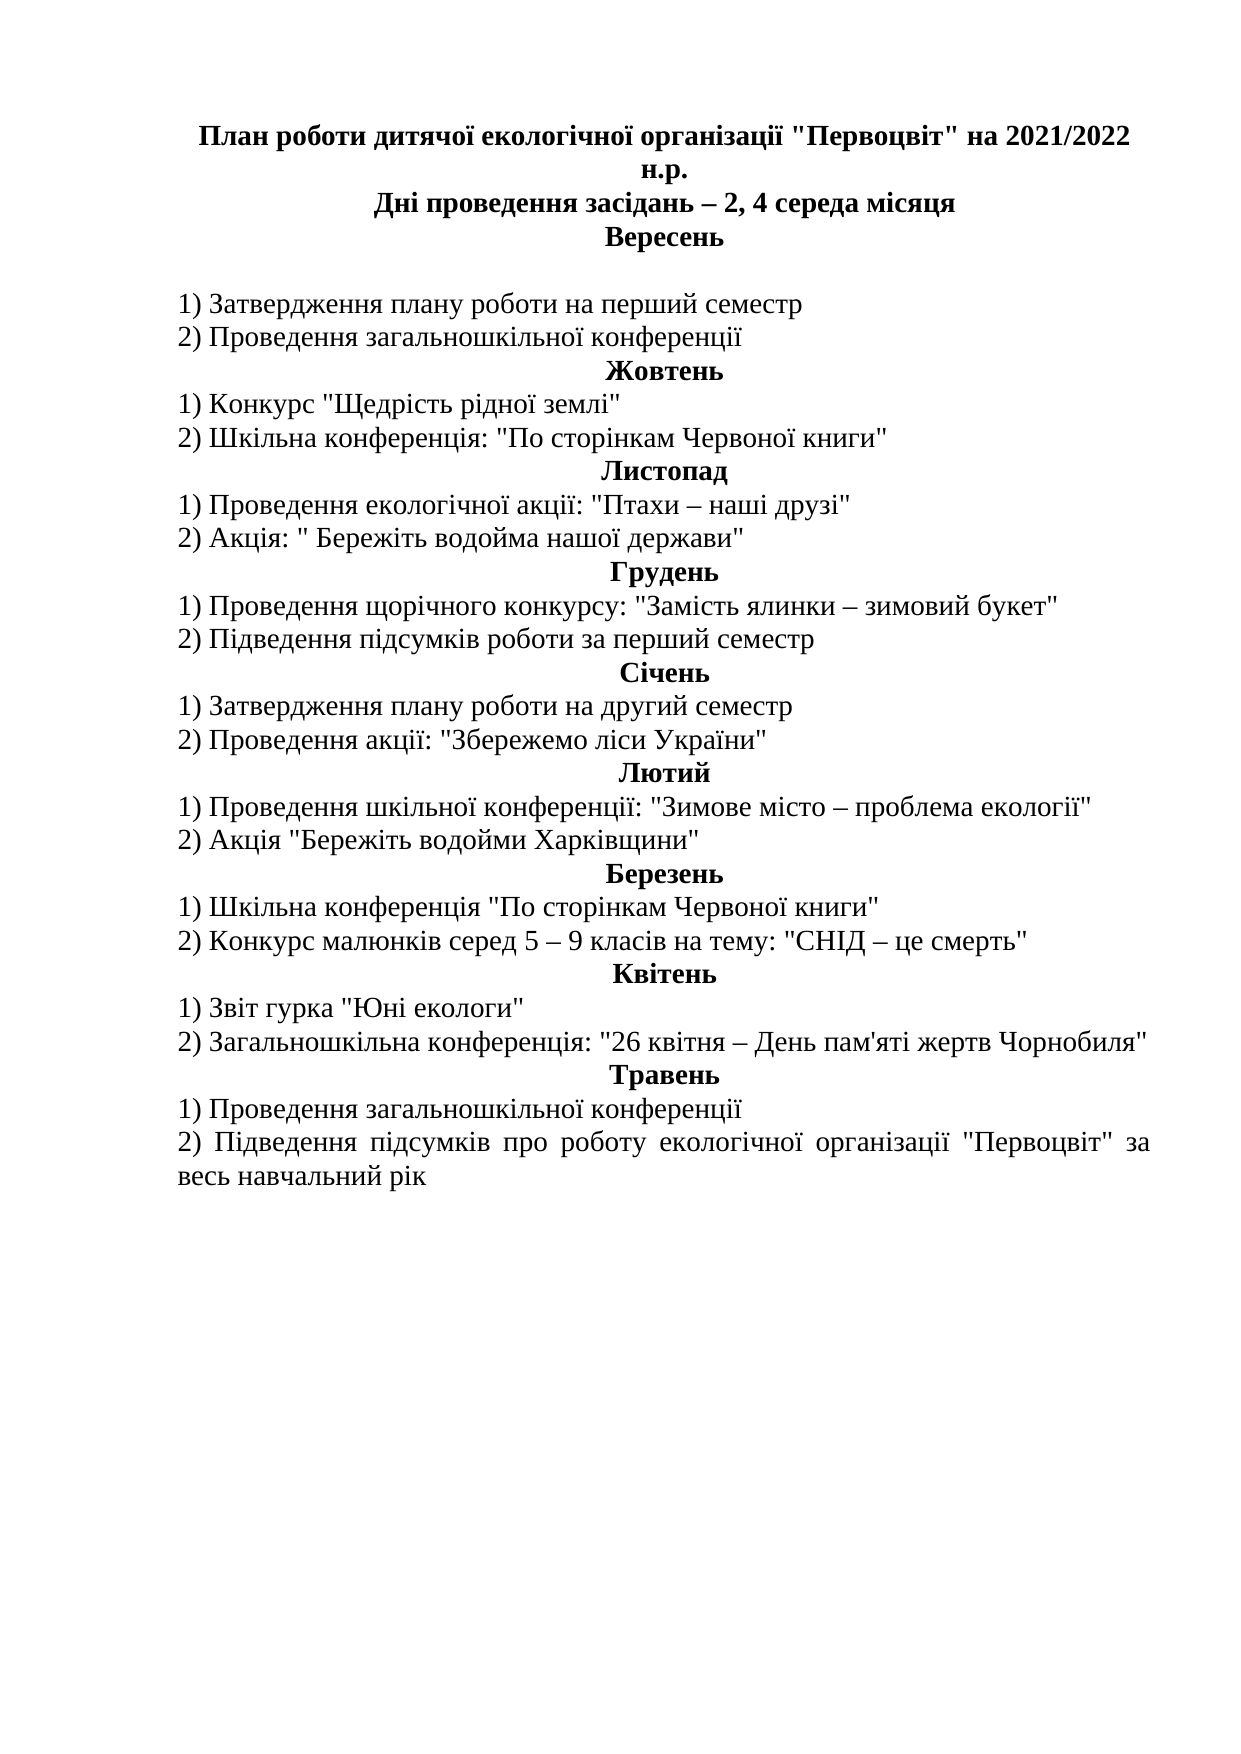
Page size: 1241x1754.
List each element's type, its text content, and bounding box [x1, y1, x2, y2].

text 1) Конкурс "Щедрість рідної землі" [177, 386, 1152, 420]
text Дні проведення засідань – 2, 4 середа місяця [177, 185, 1152, 219]
text 1) Затвердження плану роботи на другий семестр [177, 688, 1152, 722]
text Листопад [177, 453, 1152, 487]
text 1) Проведення загальношкільної конференції [177, 1091, 1152, 1124]
text 1) Затвердження плану роботи на перший семестр [177, 286, 1152, 319]
text План роботи дитячої екологічної організації "Первоцвіт" на 2021/2022 н.р. [177, 118, 1152, 185]
text 2) Акція: " Бережіть водойма нашої держави" [177, 521, 1152, 554]
text 2) Конкурс малюнків серед 5 – 9 класів на тему: "СНІД – це смерть" [177, 923, 1152, 957]
text 1) Проведення шкільної конференції: "Зимове місто – проблема екології" [177, 789, 1152, 822]
text 2) Акція "Бережіть водойми Харківщини" [177, 822, 1152, 856]
text 1) Шкільна конференція "По сторінкам Червоної книги" [177, 889, 1152, 923]
text 2) Підведення підсумків роботи за перший семестр [177, 621, 1152, 655]
text Грудень [177, 554, 1152, 588]
text Квітень [177, 957, 1152, 990]
text 1) Проведення щорічного конкурсу: "Замість ялинки – зимовий букет" [177, 588, 1152, 621]
text Березень [177, 856, 1152, 889]
text 2) Проведення акції: "Збережемо ліси України" [177, 722, 1152, 755]
text Лютий [177, 755, 1152, 789]
text Жовтень [177, 353, 1152, 386]
text 2) Загальношкільна конференція: "26 квітня – День пам'яті жертв Чорнобиля" [177, 1024, 1152, 1057]
text 2) Підведення підсумків про роботу екологічної організації "Первоцвіт" за весь навчальний рік [177, 1124, 1152, 1191]
text Вересень [177, 219, 1152, 252]
text 2) Проведення загальношкільної конференції [177, 319, 1152, 353]
text 1) Звіт гурка "Юні екологи" [177, 990, 1152, 1024]
text 1) Проведення екологічної акції: "Птахи – наші друзі" [177, 487, 1152, 521]
text 2) Шкільна конференція: "По сторінкам Червоної книги" [177, 420, 1152, 453]
text Травень [177, 1057, 1152, 1091]
text Січень [177, 655, 1152, 688]
